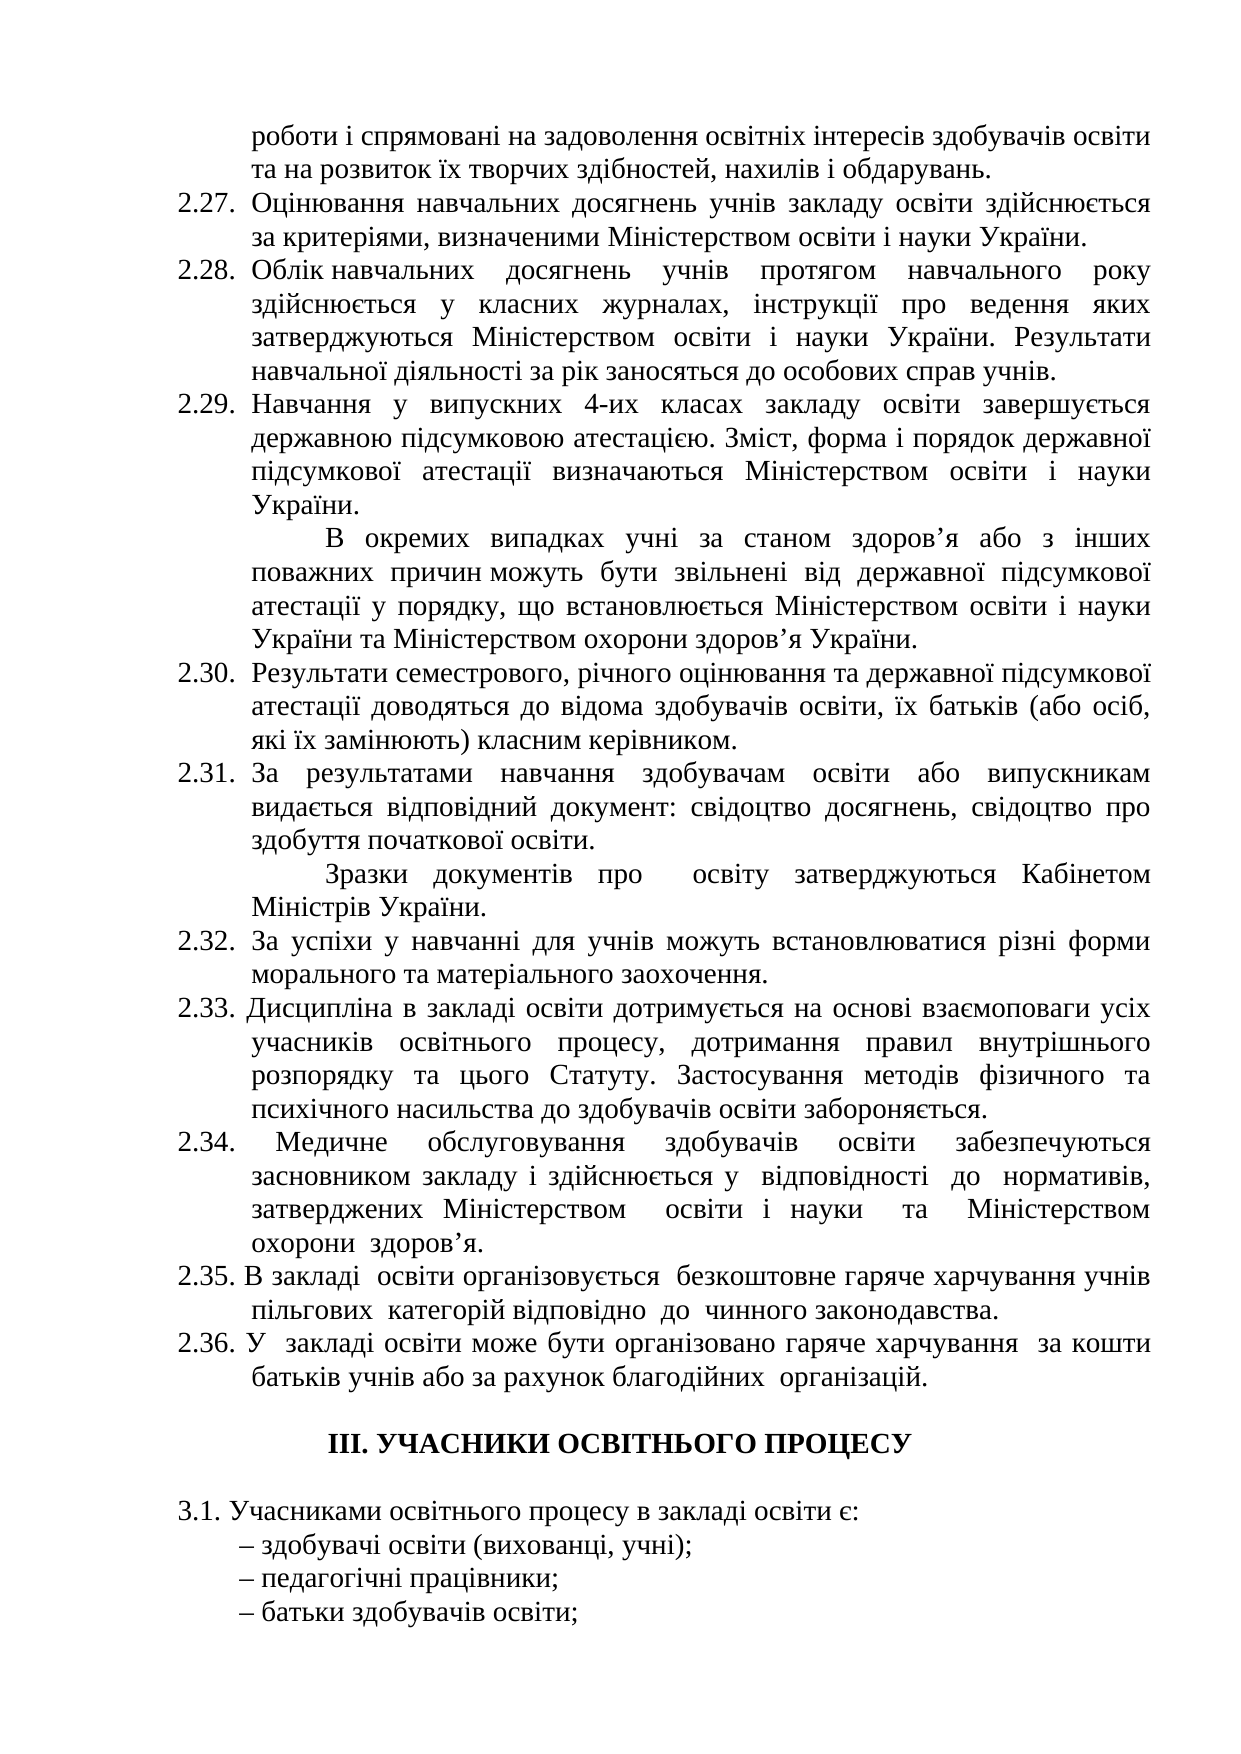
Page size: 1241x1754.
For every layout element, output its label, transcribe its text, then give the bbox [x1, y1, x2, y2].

text 2.34. Медичне обслуговування здобувачів освіти забезпечуються засновником закладу і здійснюється у відповідності до нормативів, затверджених Міністерством освіти і науки та Міністерством охорони здоровʼя. [177, 1124, 1152, 1258]
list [177, 118, 1152, 185]
text ‒ батьки здобувачів освіти; [239, 1594, 1152, 1627]
text ‒ педагогічні працівники; [239, 1560, 1152, 1594]
list 2.36. У закладі освіти може бути організовано гаряче харчування за кошти батьків учнів або за рахунок благодійних організацій. [177, 1326, 1152, 1393]
text 2.35. В закладі освіти організовується безкоштовне гаряче харчування учнів пільгових категорій відповідно до чинного законодавства. [177, 1258, 1152, 1326]
list Облік навчальних досягнень учнів протягом навчального року здійснюється у класних журналах, інструкції про ведення яких затверджуються Міністерством освіти і науки України. Результати навчальної діяльності за рік заносяться до особових справ учнів. [177, 252, 1152, 386]
list Навчання у випускних 4-их класах закладу освіти завершується державною підсумковою атестацією. Зміст, форма і порядок державної підсумкової атестації визначаються Міністерством освіти і науки України. [177, 386, 1152, 521]
list Результати семестрового, річного оцінювання та державної підсумкової атестації доводяться до відома здобувачів освіти, їх батьків (або осіб, які їх замінюють) класним керівником. [177, 655, 1152, 755]
text Зразки документів про освіту затверджуються Кабінетом Міністрів України. [177, 856, 1152, 923]
list Дисципліна в закладі освіти дотримується на основі взаємоповаги усіх учасників освітнього процесу, дотримання правил внутрішнього розпорядку та цього Статуту. Застосування методів фізичного та психічного насильства до здобувачів освіти забороняється. [177, 990, 1152, 1124]
text В окремих випадках учні за станом здоров’я або з інших поважних причин можуть бути звільнені від державної підсумкової атестації у порядку, що встановлюється Міністерством освіти і науки України та Міністерством охорони здоров’я України. [177, 521, 1152, 655]
text ‒ здобувачі освіти (вихованці, учні); [239, 1527, 1152, 1560]
list За успіхи у навчанні для учнів можуть встановлюватися різні форми морального та матеріального заохочення. [177, 923, 1152, 990]
list За результатами навчання здобувачам освіти або випускникам видається відповідний документ: свідоцтво досягнень, свідоцтво про здобуття початкової освіти. [177, 755, 1152, 856]
list Оцінювання навчальних досягнень учнів закладу освіти здійснюється за критеріями, визначеними Міністерством освіти і науки України. [177, 185, 1152, 252]
text 3.1. Учасниками освітнього процесу в закладі освіти є: [177, 1493, 1152, 1527]
list ІІІ. Учасники освітнього процесу [327, 1426, 1152, 1460]
